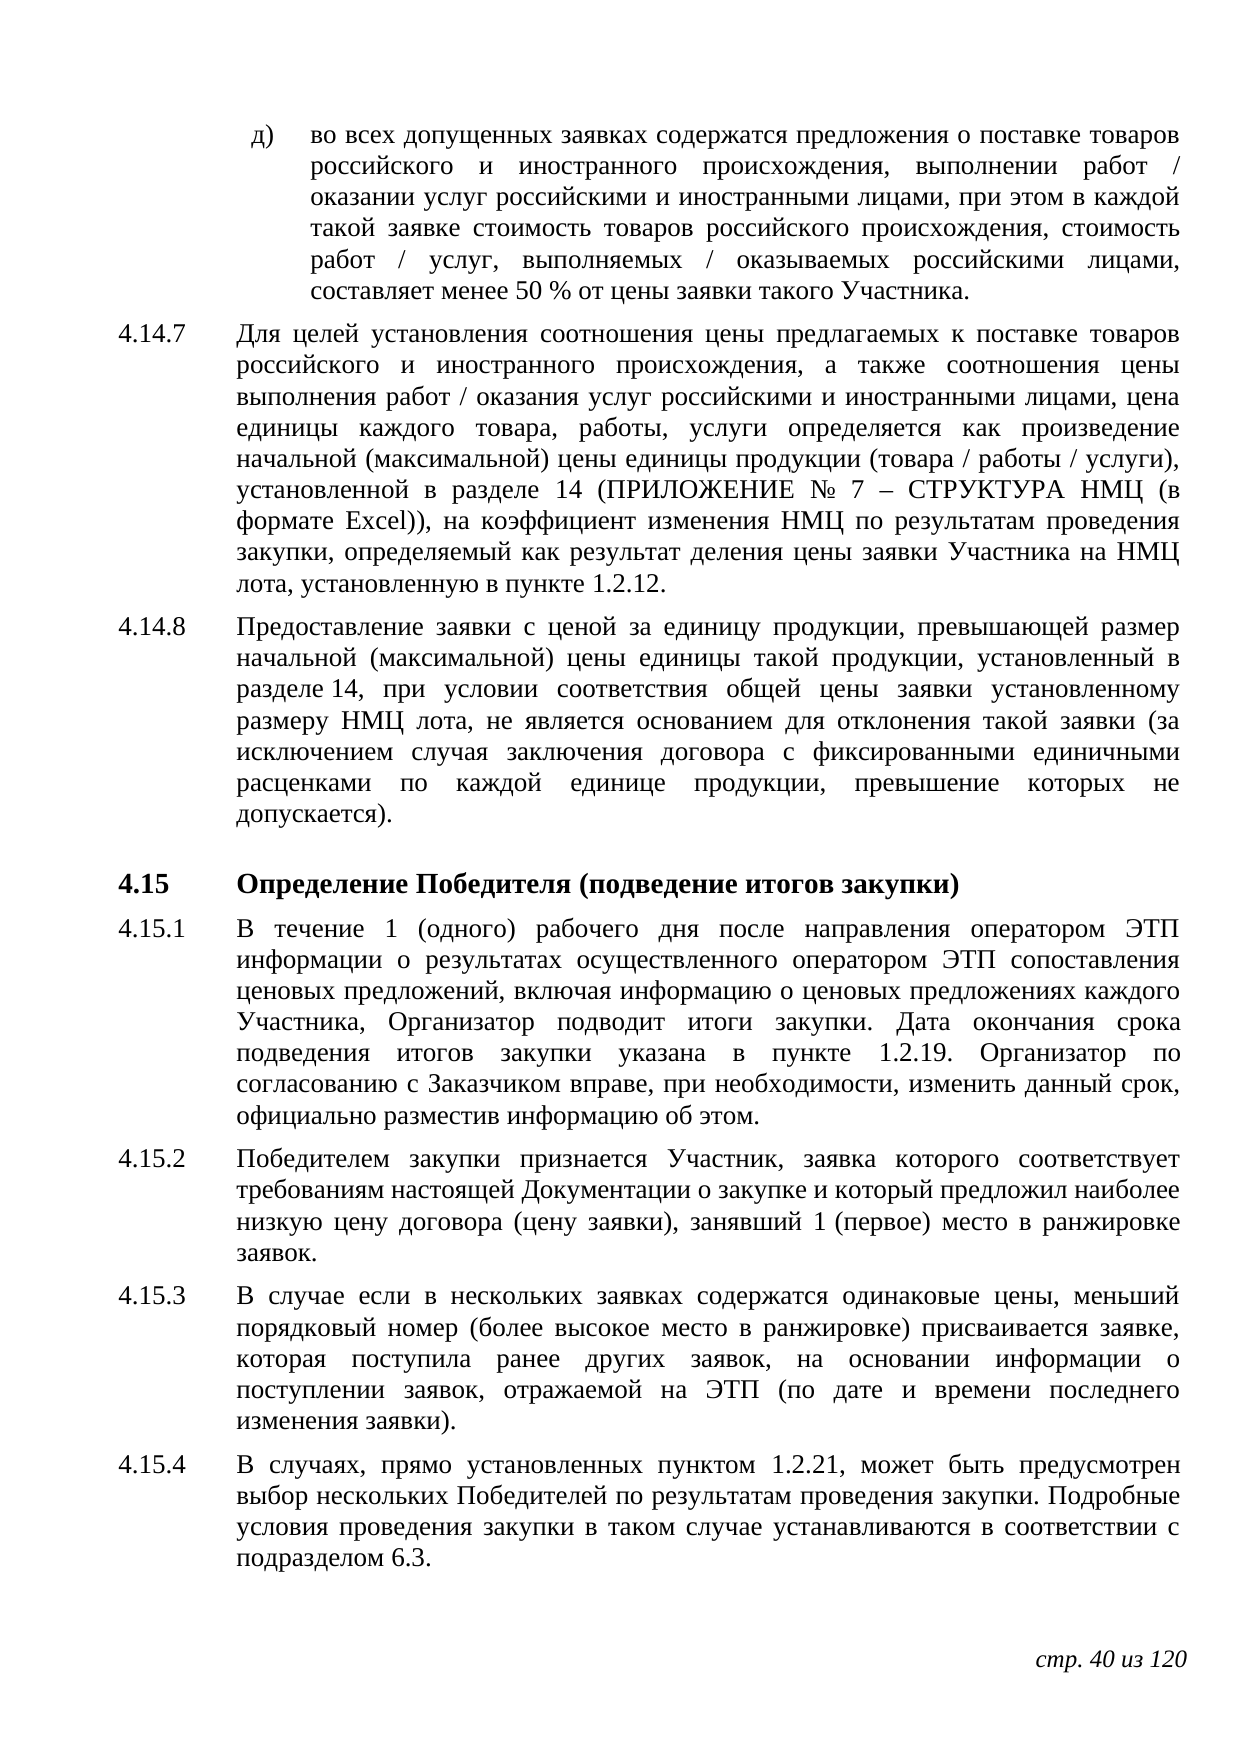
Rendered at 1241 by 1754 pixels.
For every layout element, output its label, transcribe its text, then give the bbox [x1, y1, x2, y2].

text В случае если в нескольких заявках содержатся одинаковые цены, меньший порядковый номер (более высокое место в ранжировке) присваивается заявке, которая поступила ранее других заявок, на основании информации о поступлении заявок, отражаемой на ЭТП (по дате и времени последнего изменения заявки). [118, 1279, 1181, 1435]
text Победителем закупки признается Участник, заявка которого соответствует требованиям настоящей Документации о закупке и который предложил наиболее низкую цену договора (цену заявки), занявший 1 (первое) место в ранжировке заявок. [118, 1142, 1181, 1267]
text В случаях, прямо установленных пунктом 1.2.21, может быть предусмотрен выбор нескольких Победителей по результатам проведения закупки. Подробные условия проведения закупки в таком случае устанавливаются в соответствии с подразделом 6.3. [118, 1448, 1181, 1572]
subtitle Определение Победителя (подведение итогов закупки) [118, 866, 1181, 899]
text Для целей установления соотношения цены предлагаемых к поставке товаров российского и иностранного происхождения, а также соотношения цены выполнения работ / оказания услуг российскими и иностранными лицами, цена единицы каждого товара, работы, услуги определяется как произведение начальной (максимальной) цены единицы продукции (товара / работы / услуги), установленной в разделе 14 (ПРИЛОЖЕНИЕ № 7 – СТРУКТУРА НМЦ (в формате Excel)), на коэффициент изменения НМЦ по результатам проведения закупки, определяемый как результат деления цены заявки Участника на НМЦ лота, установленную в пункте 1.2.12. [118, 317, 1181, 598]
text В течение 1 (одного) рабочего дня после направления оператором ЭТП информации о результатах осуществленного оператором ЭТП сопоставления ценовых предложений, включая информацию о ценовых предложениях каждого Участника, Организатор подводит итоги закупки. Дата окончания срока подведения итогов закупки указана в пункте 1.2.19. Организатор по согласованию с Заказчиком вправе, при необходимости, изменить данный срок, официально разместив информацию об этом. [118, 912, 1181, 1130]
text во всех допущенных заявках содержатся предложения о поставке товаров российского и иностранного происхождения, выполнении работ / оказании услуг российскими и иностранными лицами, при этом в каждой такой заявке стоимость товаров российского происхождения, стоимость работ / услуг, выполняемых / оказываемых российскими лицами, составляет менее 50 % от цены заявки такого Участника. [251, 118, 1181, 305]
text Предоставление заявки с ценой за единицу продукции, превышающей размер начальной (максимальной) цены единицы такой продукции, установленный в разделе 14, при условии соответствия общей цены заявки установленному размеру НМЦ лота, не является основанием для отклонения такой заявки (за исключением случая заключения договора с фиксированными единичными расценками по каждой единице продукции, превышение которых не допускается). [118, 610, 1181, 828]
